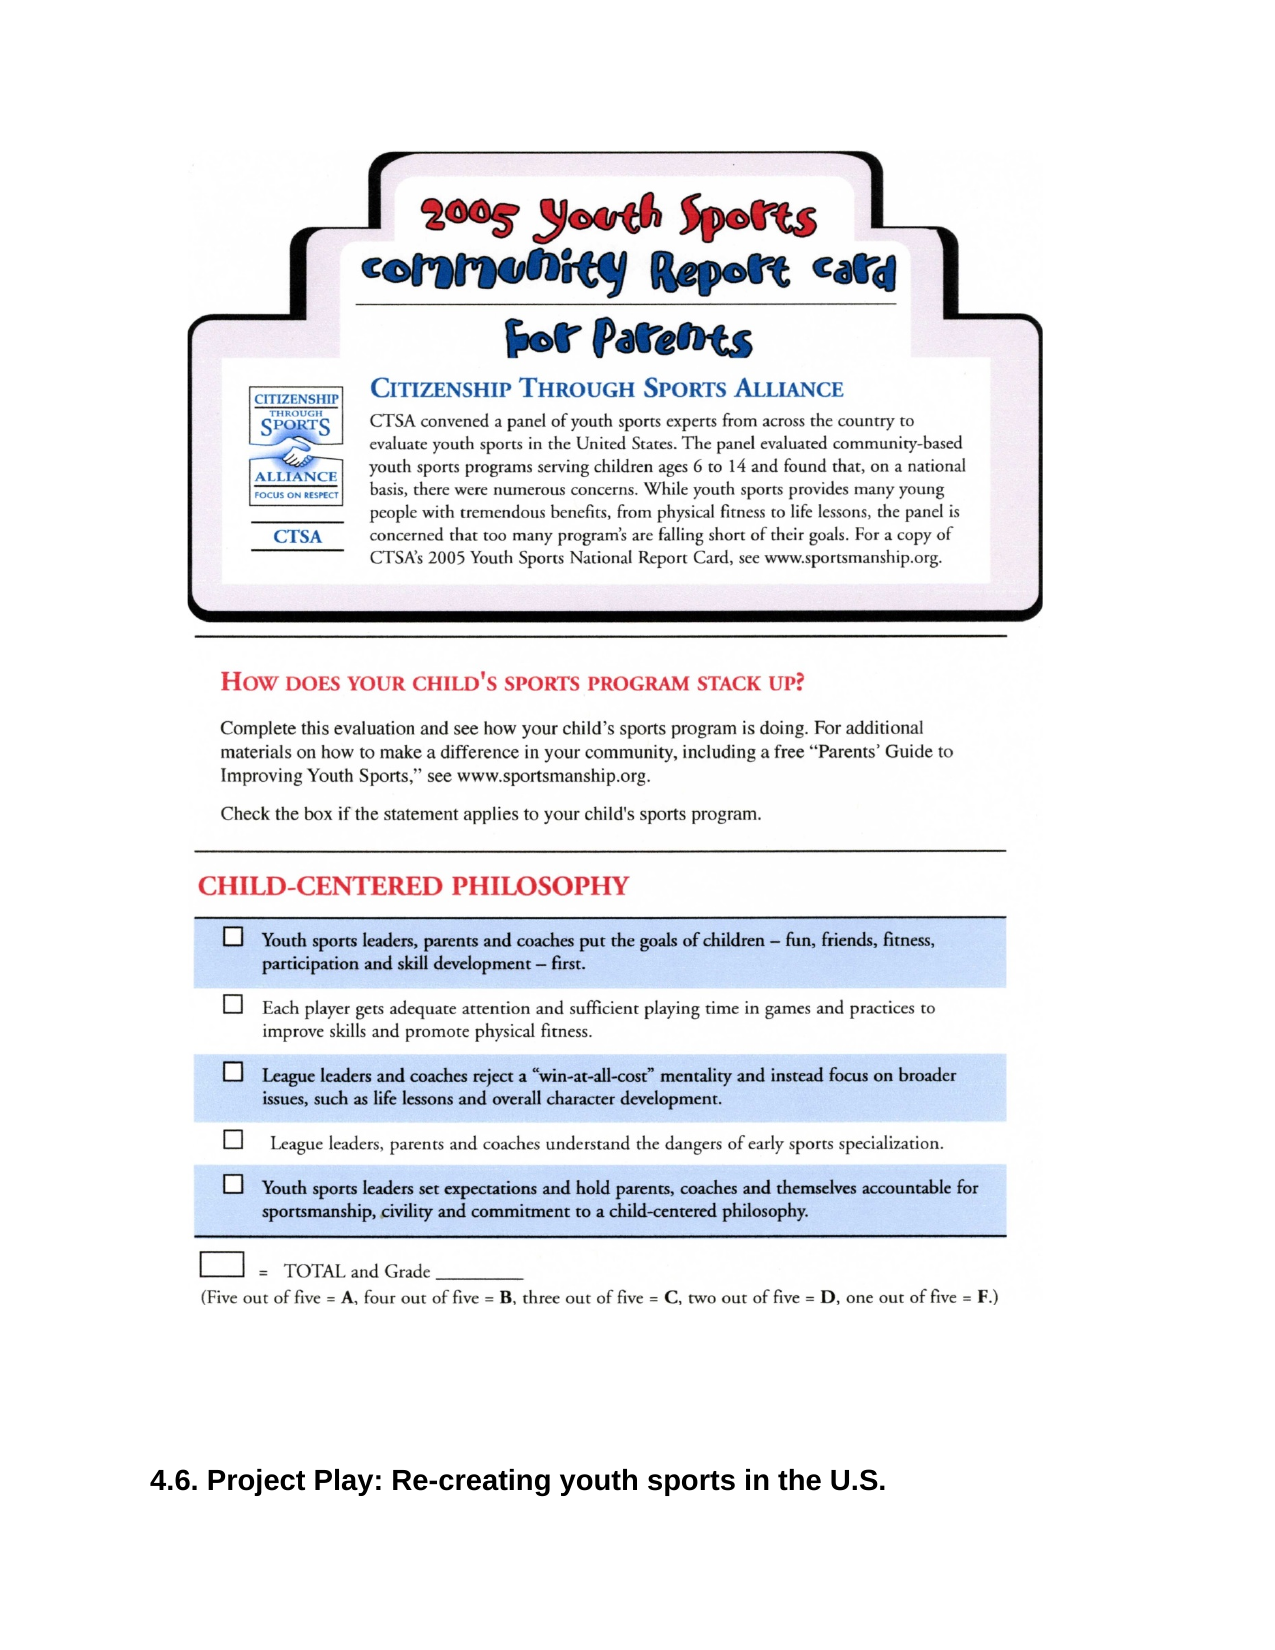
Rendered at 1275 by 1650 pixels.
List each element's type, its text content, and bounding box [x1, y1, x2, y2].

subtitle 4.6. Project Play: Re-creating youth sports in the U.S. [150, 1463, 1125, 1497]
picture [187, 150, 1043, 1305]
